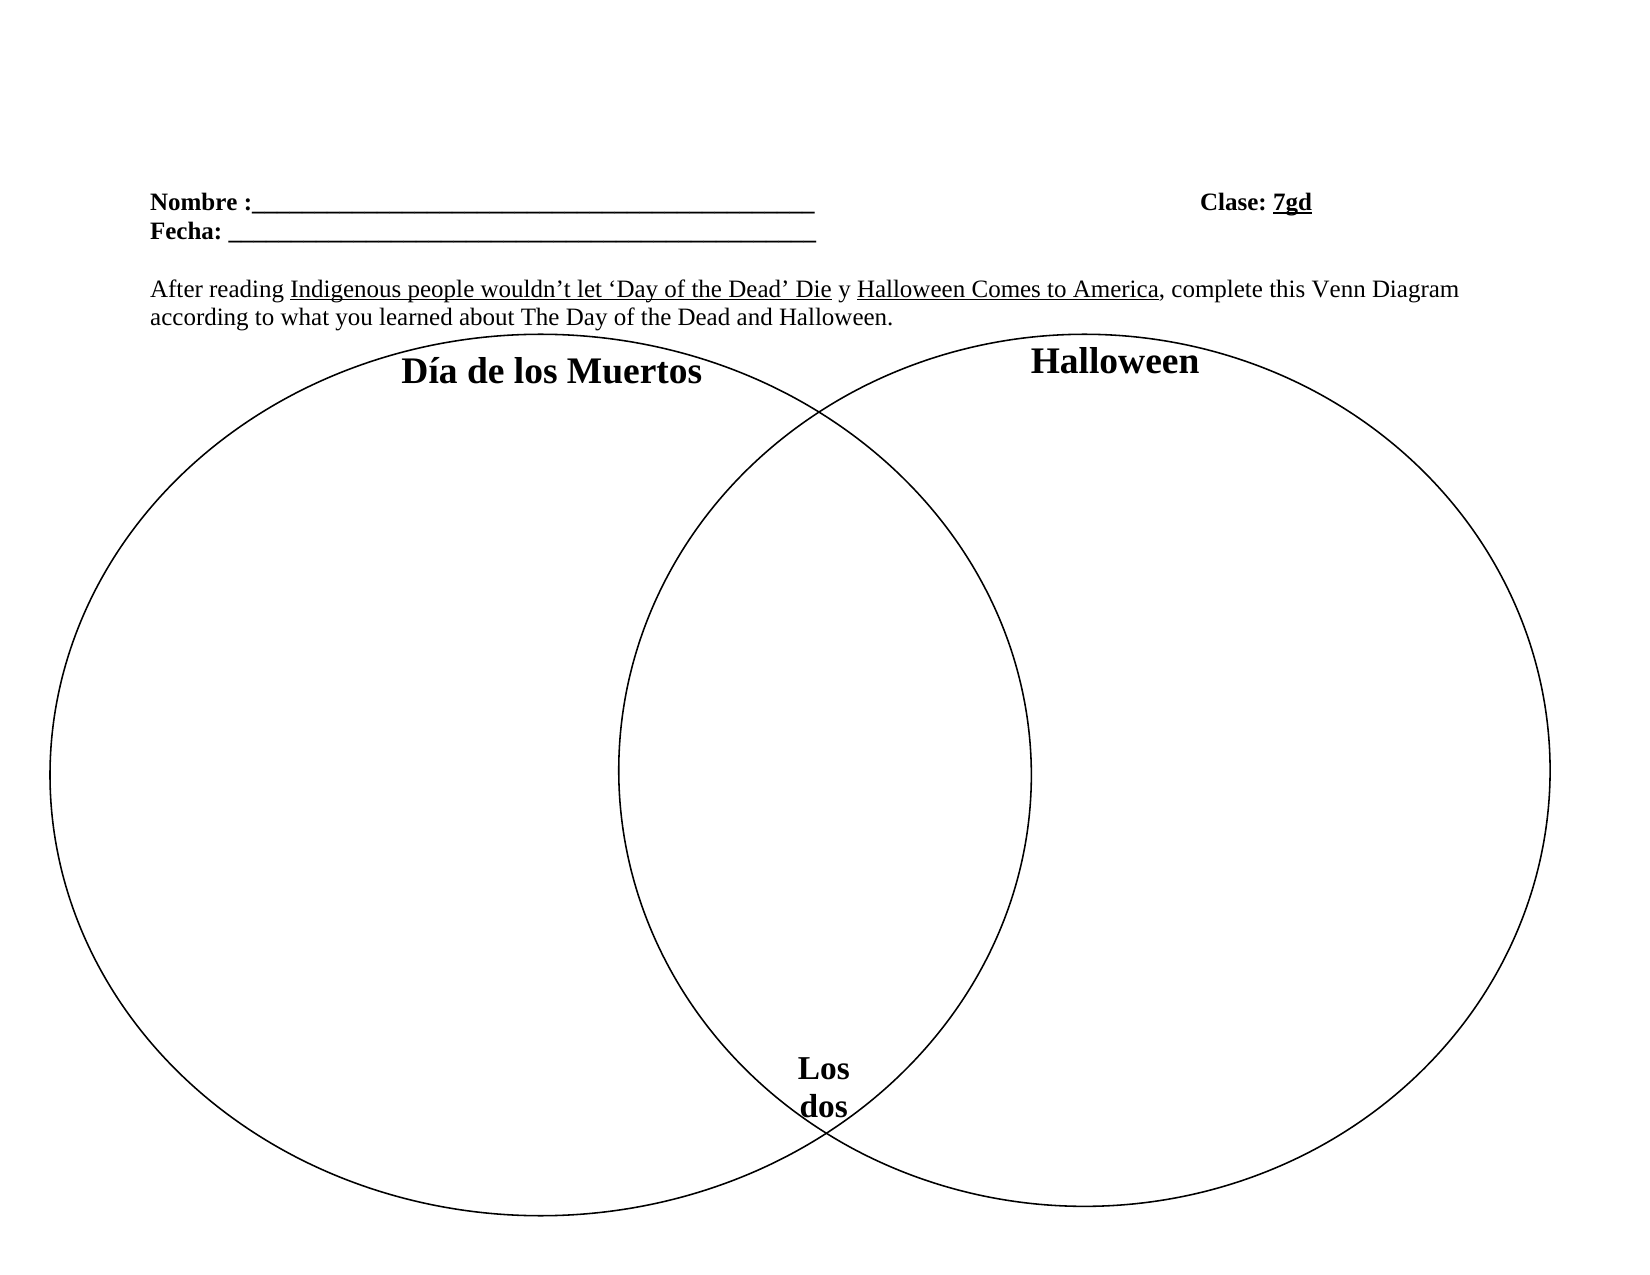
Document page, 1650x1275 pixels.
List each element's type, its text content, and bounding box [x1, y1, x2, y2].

text Nombre :_____________________________________________ Clase: 7gd [150, 187, 1500, 216]
text After reading Indigenous people wouldn’t let ‘Day of the Dead’ Die y Halloween Comes to America, complete this Venn Diagram according to what you learned about The Day of the Dead and Halloween. [150, 274, 1500, 331]
text Fecha: _______________________________________________ [150, 216, 1500, 245]
